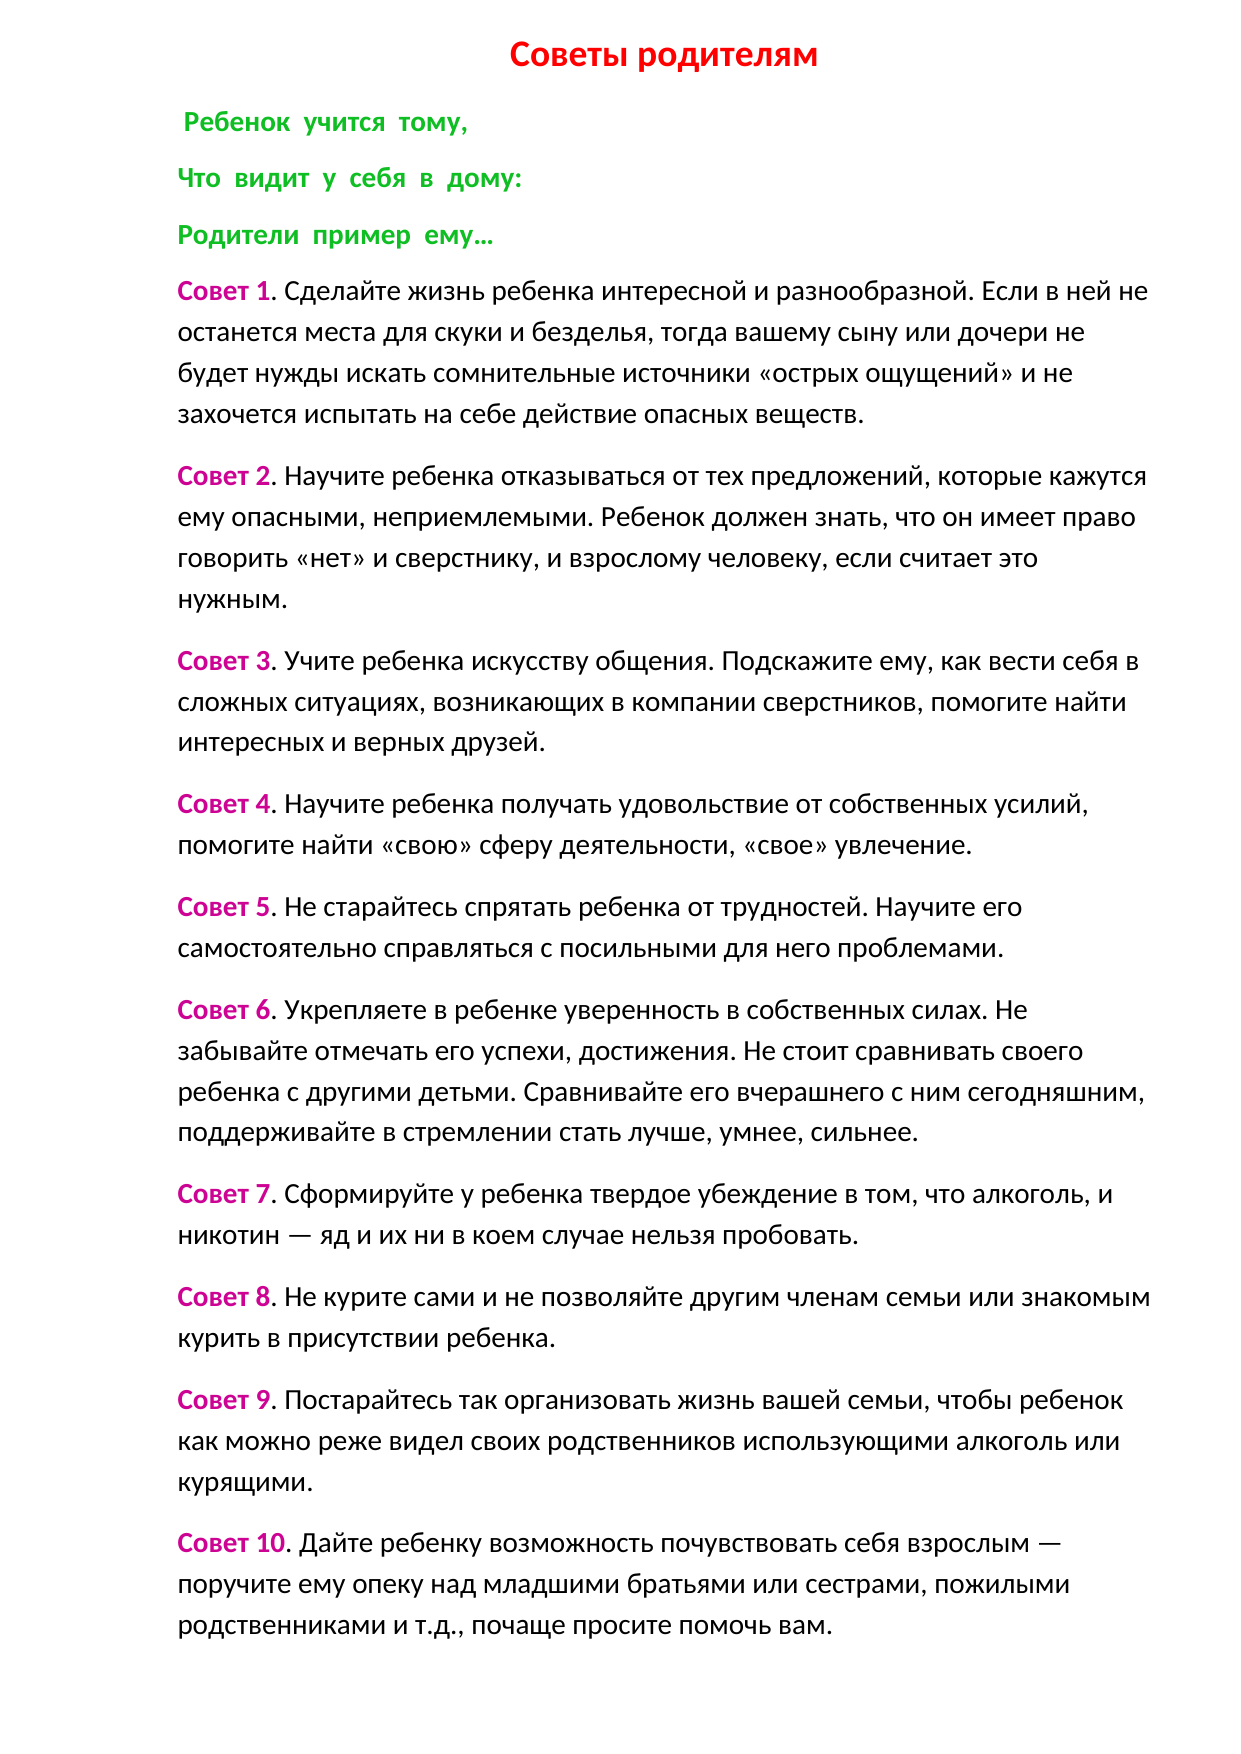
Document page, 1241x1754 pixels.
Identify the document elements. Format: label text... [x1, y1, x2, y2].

text Что видит у себя в дому: [177, 159, 1152, 195]
text Совет 7. Сформируйте у ребенка твердое убеждение в том, что алкоголь, и никотин — яд и их ни в коем случае нельзя пробовать. [177, 1175, 1152, 1252]
text Родители пример ему… [177, 216, 1152, 252]
text Советы родителям [177, 29, 1152, 75]
text Ребенок учится тому, [177, 103, 1152, 139]
text Совет 2. Научите ребенка отказываться от тех предложений, которые кажутся ему опасными, неприемлемыми. Ребенок должен знать, что он имеет право говорить «нет» и сверстнику, и взрослому человеку, если считает это нужным. [177, 457, 1152, 616]
text Совет 9. Постарайтесь так организовать жизнь вашей семьи, чтобы ребенок как можно реже видел своих родственников использующими алкоголь или курящими. [177, 1381, 1152, 1498]
text Совет 3. Учите ребенка искусству общения. Подскажите ему, как вести себя в сложных ситуациях, возникающих в компании сверстников, помогите найти интересных и верных друзей. [177, 642, 1152, 759]
text Совет 1. Сделайте жизнь ребенка интересной и разнообразной. Если в ней не останется места для скуки и безделья, тогда вашему сыну или дочери не будет нужды искать сомнительные источники «острых ощущений» и не захочется испытать на себе действие опасных веществ. [177, 272, 1152, 431]
text Совет 5. Не старайтесь спрятать ребенка от трудностей. Научите его самостоятельно справляться с посильными для него проблемами. [177, 888, 1152, 964]
text Совет 10. Дайте ребенку возможность почувствовать себя взрослым — поручите ему опеку над младшими братьями или сестрами, пожилыми родственниками и т.д., почаще просите помочь вам. [177, 1524, 1152, 1642]
text Совет 6. Укрепляете в ребенке уверенность в собственных силах. Не забывайте отмечать его успехи, достижения. Не стоит сравнивать своего ребенка с другими детьми. Сравнивайте его вчерашнего с ним сегодняшним, поддерживайте в стремлении стать лучше, умнее, сильнее. [177, 991, 1152, 1149]
text Совет 4. Научите ребенка получать удовольствие от собственных усилий, помогите найти «свою» сферу деятельности, «свое» увлечение. [177, 785, 1152, 862]
text Совет 8. Не курите сами и не позволяйте другим членам семьи или знакомым курить в присутствии ребенка. [177, 1278, 1152, 1354]
